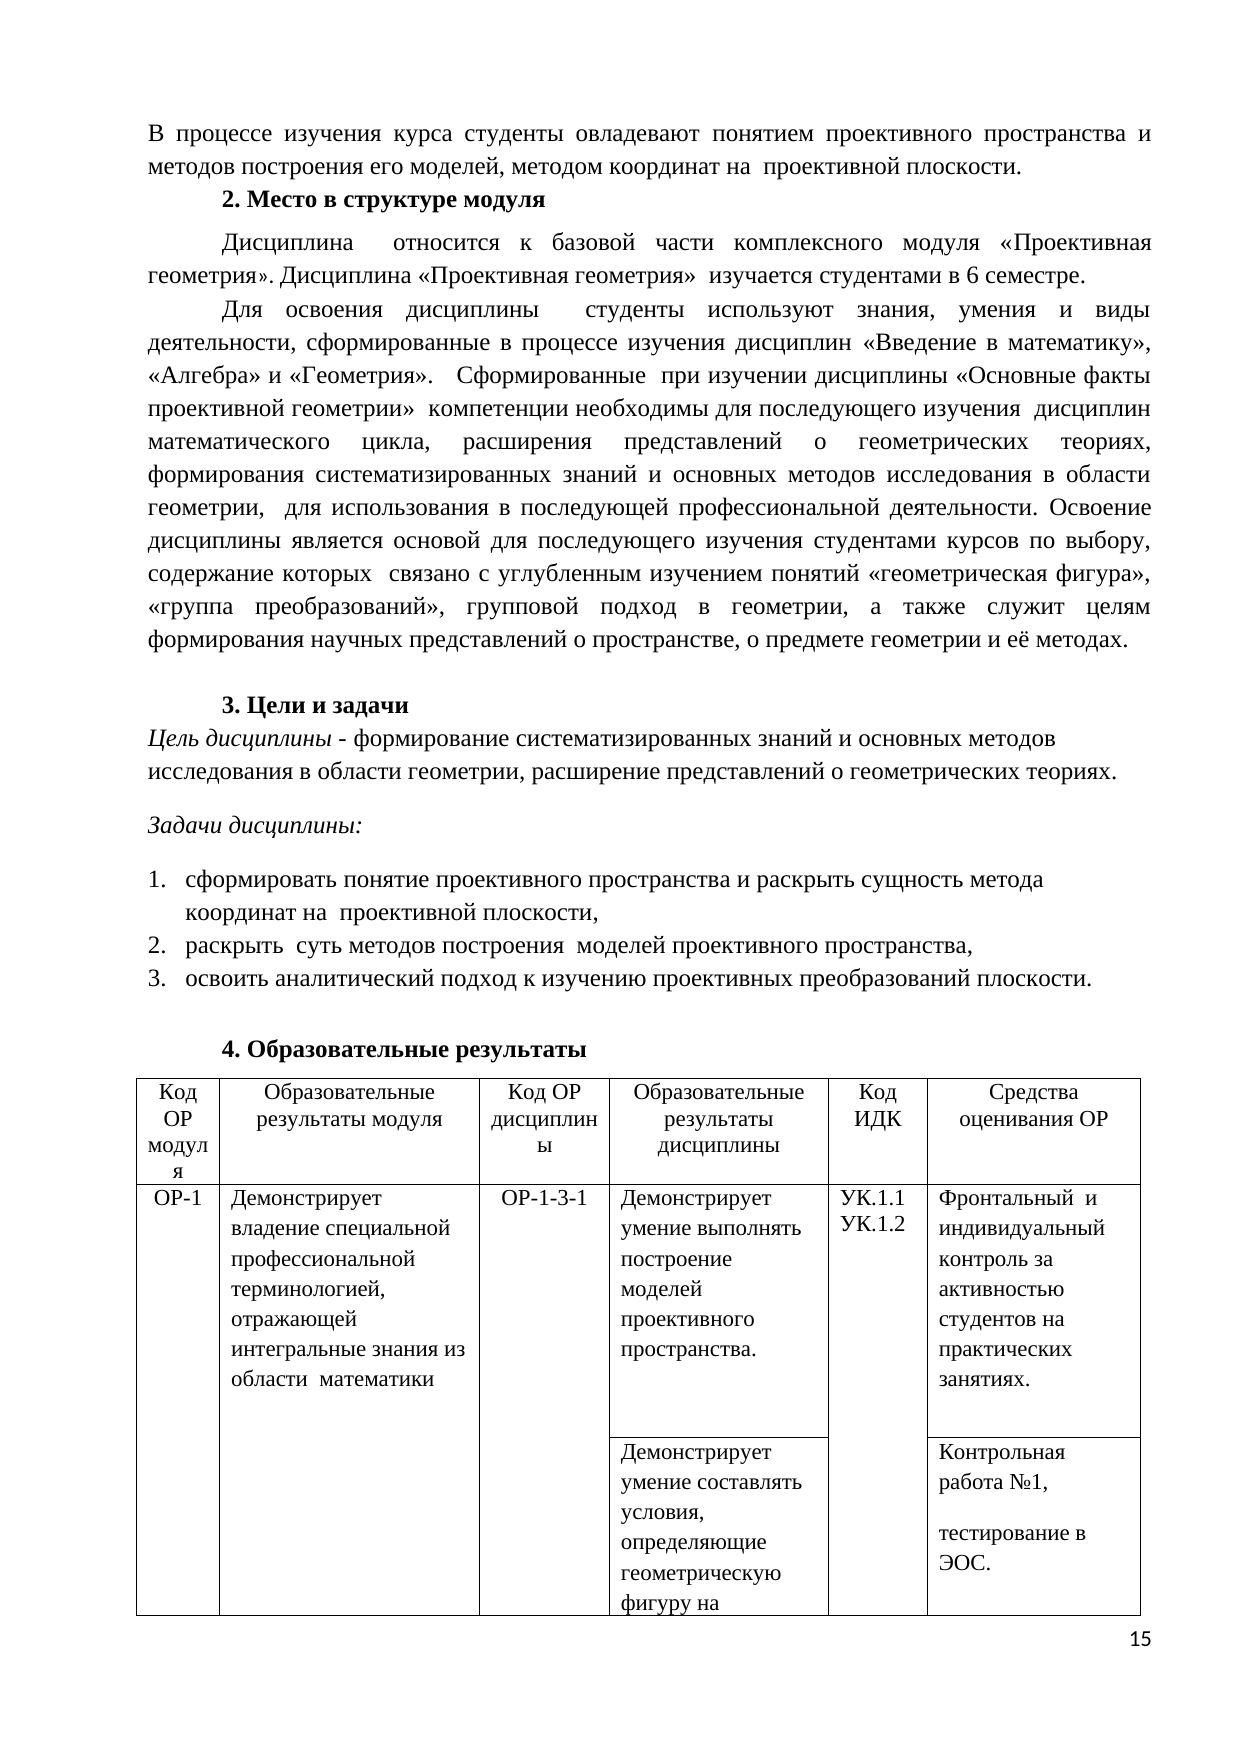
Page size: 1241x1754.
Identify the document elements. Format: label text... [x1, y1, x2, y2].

list освоить аналитический подход к изучению проективных преобразований плоскости. [148, 963, 1152, 991]
table_cell Фронтальный и индивидуальный контроль за активностью студентов на практических занятиях. [928, 1185, 1140, 1437]
list раскрыть суть методов построения моделей проективного пространства, [148, 930, 1152, 958]
list сформировать понятие проективного пространства и раскрыть сущность метода координат на проективной плоскости, [148, 864, 1152, 925]
text 3. Цели и задачи [148, 690, 1152, 719]
table_header Код ИДК [829, 1079, 927, 1184]
text Цель дисциплины - формирование систематизированных знаний и основных методов исследования в области геометрии, расширение представлений о геометрических теориях. [148, 723, 1152, 785]
table_header Образовательные результаты дисциплины [610, 1079, 828, 1184]
text 2. Место в структуре модуля [148, 184, 1152, 213]
table_header Код ОР дисциплины [480, 1079, 609, 1184]
text В процессе изучения курса студенты овладевают понятием проективного пространства и методов построения его моделей, методом координат на проективной плоскости. [148, 118, 1152, 180]
table_cell УК.1.1 УК.1.2 [829, 1185, 927, 1615]
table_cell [610, 1438, 828, 1615]
table_cell ОР-1-3-1 [480, 1185, 609, 1615]
text 4. Образовательные результаты [148, 1034, 1152, 1063]
table_cell Демонстрирует владение специальной профессиональной терминологией, отражающей интегральные знания из области математики [220, 1185, 479, 1615]
table_cell Демонстрирует умение выполнять построение моделей проективного пространства. [610, 1185, 828, 1437]
table_header Код ОР модуля [137, 1079, 219, 1184]
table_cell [928, 1438, 1140, 1615]
text Задачи дисциплины: [148, 810, 1152, 838]
text Дисциплина относится к базовой части комплексного модуля «Проективная геометрия». Дисциплина «Проективная геометрия» изучается студентами в 6 семестре. [148, 227, 1152, 289]
table_cell ОР-1 [137, 1185, 219, 1615]
text Для освоения дисциплины студенты используют знания, умения и виды деятельности, сформированные в процессе изучения дисциплин «Введение в математику», «Алгебра» и «Геометрия». Сформированные при изучении дисциплины «Основные факты проективной геометрии» компетенции необходимы для последующего изучения дисциплин математического цикла, расширения представлений о геометрических теориях, формирования систематизированных знаний и основных методов исследования в области геометрии, для использования в последующей профессиональной деятельности. Освоение дисциплины является основой для последующего изучения студентами курсов по выбору, содержание которых связано с углубленным изучением понятий «геометрическая фигура», «группа преобразований», групповой подход в геометрии, а также служит целям формирования научных представлений о пространстве, о предмете геометрии и её методах. [148, 294, 1152, 653]
table_header Средства оценивания ОР [928, 1079, 1140, 1184]
table_header Образовательные результаты модуля [220, 1079, 479, 1184]
